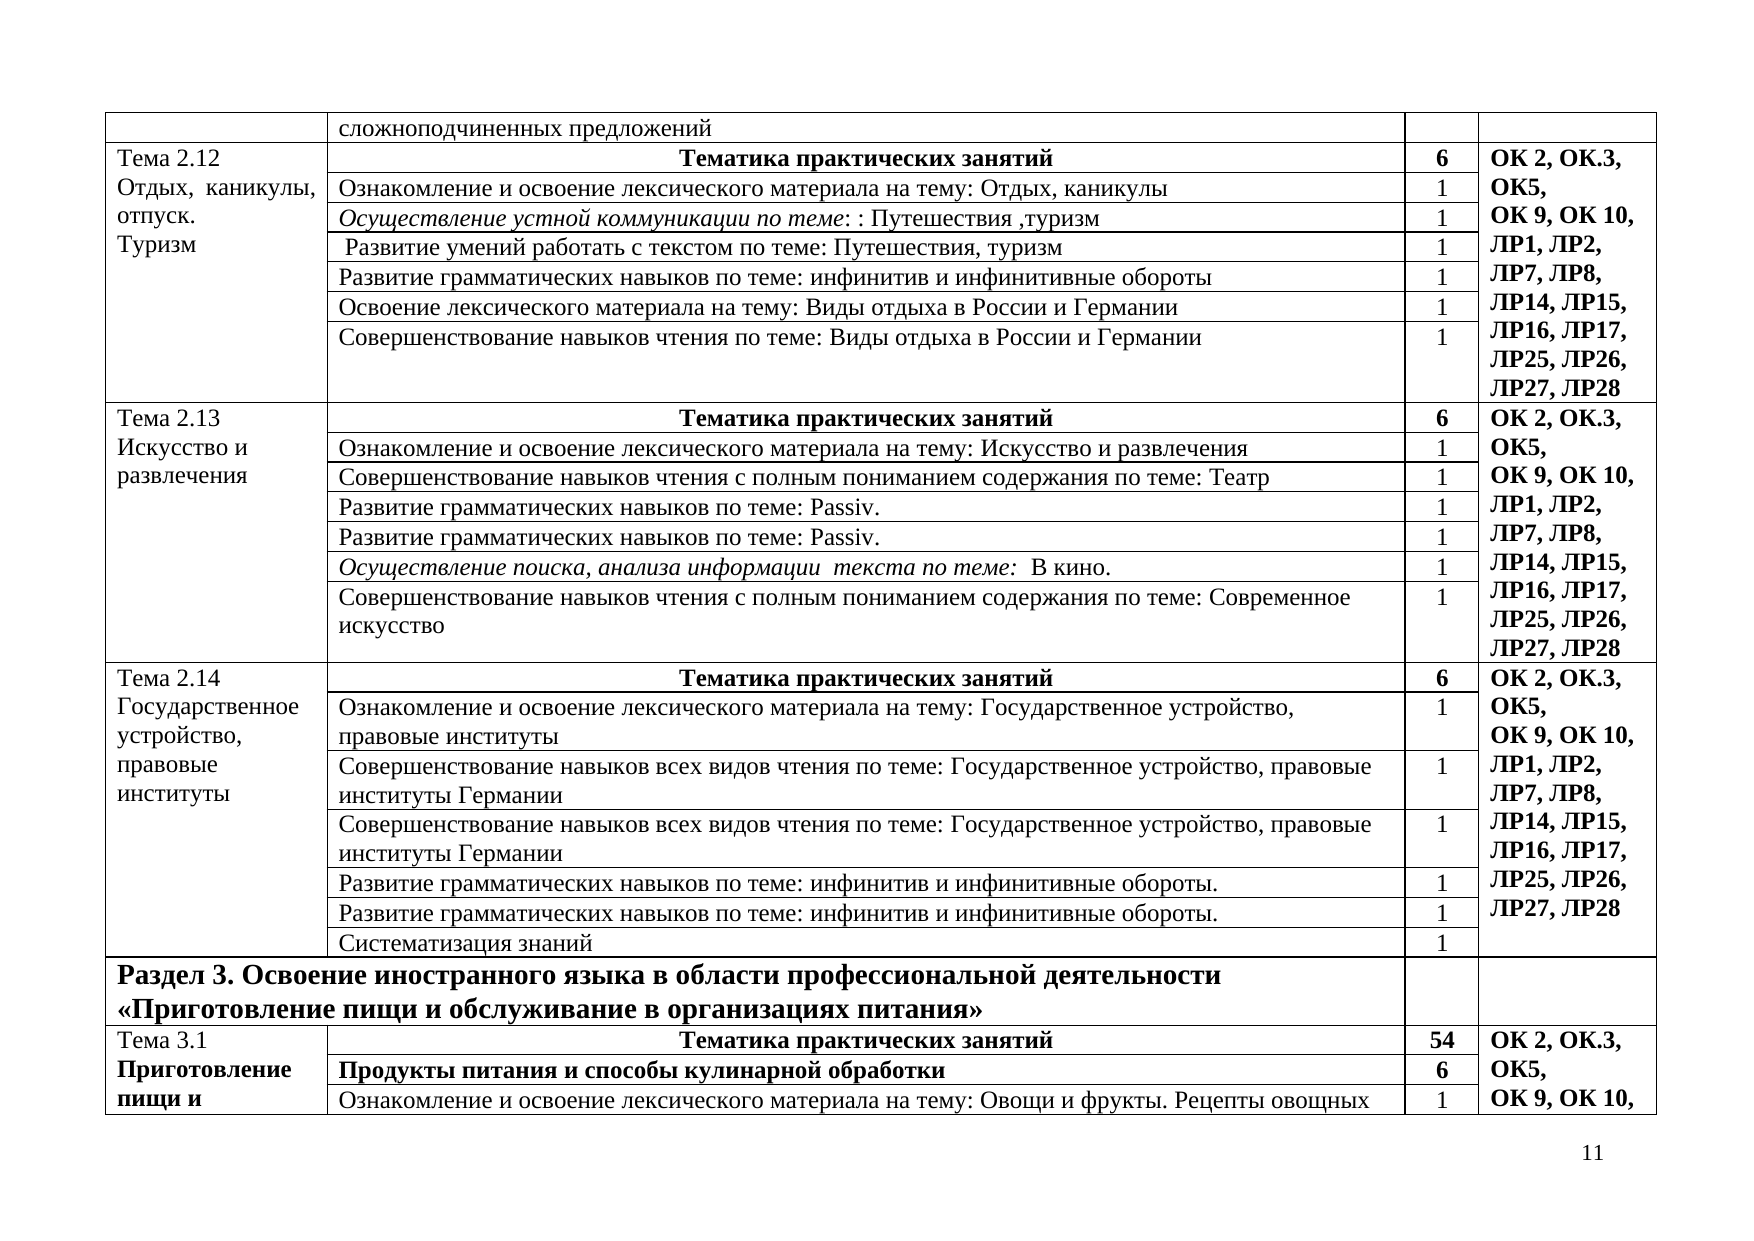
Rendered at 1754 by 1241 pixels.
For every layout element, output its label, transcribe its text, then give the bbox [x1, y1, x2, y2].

table_cell ОК 2, ОК.3, ОК5, ОК 9, ОК 10, ЛР1, ЛР2, ЛР7, ЛР8, ЛР14, ЛР15, ЛР16, ЛР17, ЛР25, ЛР26, ЛР27, ЛР28 [1479, 1026, 1656, 1114]
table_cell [328, 1085, 1404, 1114]
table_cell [328, 113, 1404, 142]
table_cell Освоение лексического материала на тему: Виды отдыха в России и Германии [328, 292, 1404, 321]
table_cell 1 [1406, 233, 1478, 261]
table_cell Совершенствование навыков чтения с полным пониманием содержания по теме: Театр [328, 463, 1404, 491]
table_cell Развитие грамматических навыков по теме: Passiv. [328, 522, 1404, 551]
table_cell 1 [1406, 1085, 1478, 1114]
table_cell Тематика практических занятий [328, 143, 1404, 172]
table_cell 1 [1406, 868, 1478, 897]
table_cell Ознакомление и освоение лексического материала на тему: Государственное устройство, правовые институты [328, 693, 1404, 750]
table_cell 1 [1406, 693, 1478, 750]
table_cell Ознакомление и освоение лексического материала на тему: Отдых, каникулы [328, 173, 1404, 202]
table_cell Ознакомление и освоение лексического материала на тему: Искусство и развлечения [328, 433, 1404, 461]
table_cell Продукты питания и способы кулинарной обработки [328, 1055, 1404, 1084]
table_cell Тема 2.14 Государственное устройство, правовые институты [106, 663, 327, 956]
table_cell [1479, 143, 1656, 402]
table_cell 6 [1406, 663, 1478, 691]
table_cell Развитие грамматических навыков по теме: инфинитив и инфинитивные обороты. [328, 868, 1404, 897]
table_cell 1 [1406, 173, 1478, 202]
table_cell [1479, 958, 1656, 1024]
table_cell Осуществление устной коммуникации по теме: : Путешествия ,туризм [328, 203, 1404, 231]
table_cell 1 [1406, 262, 1478, 291]
table_cell ОК 2, ОК.3, ОК5, ОК 9, ОК 10, ЛР1, ЛР2, ЛР7, ЛР8, ЛР14, ЛР15, ЛР16, ЛР17, ЛР25, ЛР26, ЛР27, ЛР28 [1479, 663, 1656, 956]
table_cell Совершенствование навыков всех видов чтения по теме: Государственное устройство, правовые институты Германии [328, 810, 1404, 867]
table_cell 54 [1406, 1026, 1478, 1054]
table_cell Совершенствование навыков чтения с полным пониманием содержания по теме: Современное искусство [328, 582, 1404, 662]
table_cell 1 [1406, 492, 1478, 521]
table_cell 1 [1406, 292, 1478, 321]
table_cell Тема 2.12 Отдых, каникулы, отпуск. Туризм [106, 143, 327, 402]
table_cell Тема 2.13 Искусство и развлечения [106, 403, 327, 662]
table_cell Тематика практических занятий [328, 1026, 1404, 1054]
table_cell 1 [1406, 810, 1478, 867]
table_cell 6 [1406, 143, 1478, 172]
table_cell Развитие грамматических навыков по теме: Passiv. [328, 492, 1404, 521]
table_cell Развитие грамматических навыков по теме: инфинитив и инфинитивные обороты [328, 262, 1404, 291]
table_cell 1 [1406, 322, 1478, 402]
table_cell 1 [1406, 751, 1478, 808]
table_cell Тема 3.1 Приготовление пищи и обслуживание в организациях питания [106, 1026, 327, 1114]
table_cell 6 [1406, 1055, 1478, 1084]
table_cell 6 [1406, 403, 1478, 432]
table_cell Совершенствование навыков чтения по теме: Виды отдыха в России и Германии [328, 322, 1404, 402]
table_cell 1 [1406, 928, 1478, 956]
table_cell Раздел 3. Освоение иностранного языка в области профессиональной деятельности «Приготовление пищи и обслуживание в организациях питания» [106, 958, 1404, 1024]
table_cell [1406, 958, 1478, 1024]
table_cell 1 [1406, 203, 1478, 231]
table_cell 1 [1406, 898, 1478, 927]
table_cell 1 [1406, 582, 1478, 662]
table_cell Совершенствование навыков всех видов чтения по теме: Государственное устройство, правовые институты Германии [328, 751, 1404, 808]
table_cell 1 [1406, 433, 1478, 461]
table_cell Тематика практических занятий [328, 403, 1404, 432]
table_cell 1 [1406, 113, 1478, 142]
table_cell 1 [1406, 552, 1478, 581]
table_cell Развитие грамматических навыков по теме: инфинитив и инфинитивные обороты. [328, 898, 1404, 927]
table_cell Осуществление поиска, анализа информации текста по теме: В кино. [328, 552, 1404, 581]
table_cell 1 [1406, 463, 1478, 491]
table_cell Систематизация знаний [328, 928, 1404, 956]
table_cell Тематика практических занятий [328, 663, 1404, 691]
table_cell 1 [1406, 522, 1478, 551]
table_cell ОК 2, ОК.3, ОК5, ОК 9, ОК 10, ЛР1, ЛР2, ЛР7, ЛР8, ЛР14, ЛР15, ЛР16, ЛР17, ЛР25, ЛР26, ЛР27, ЛР28 [1479, 403, 1656, 662]
table_cell Развитие умений работать с текстом по теме: Путешествия, туризм [328, 233, 1404, 261]
